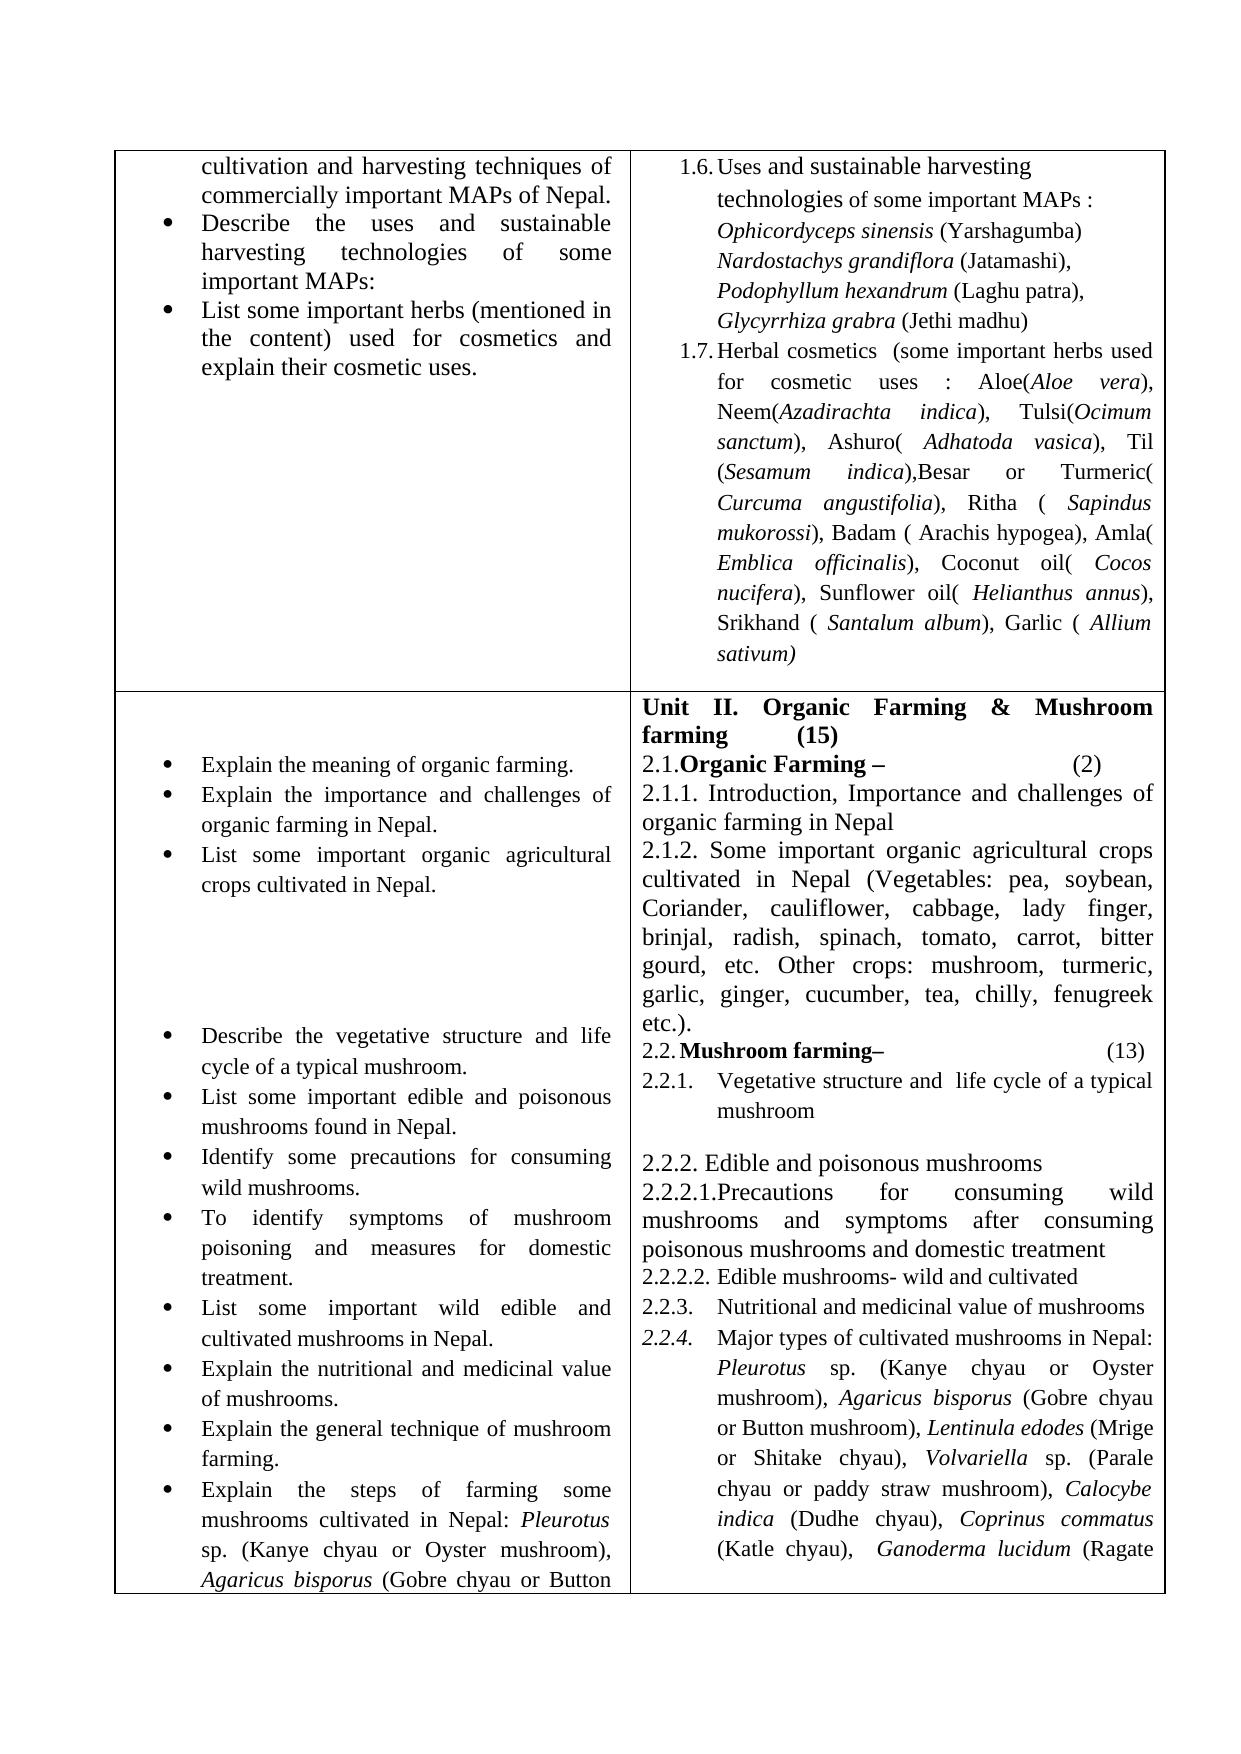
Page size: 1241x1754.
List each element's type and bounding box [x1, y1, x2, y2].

table_cell [116, 151, 630, 691]
table_cell [116, 692, 630, 1593]
table_cell [631, 692, 1164, 1593]
table_cell [631, 151, 1164, 691]
